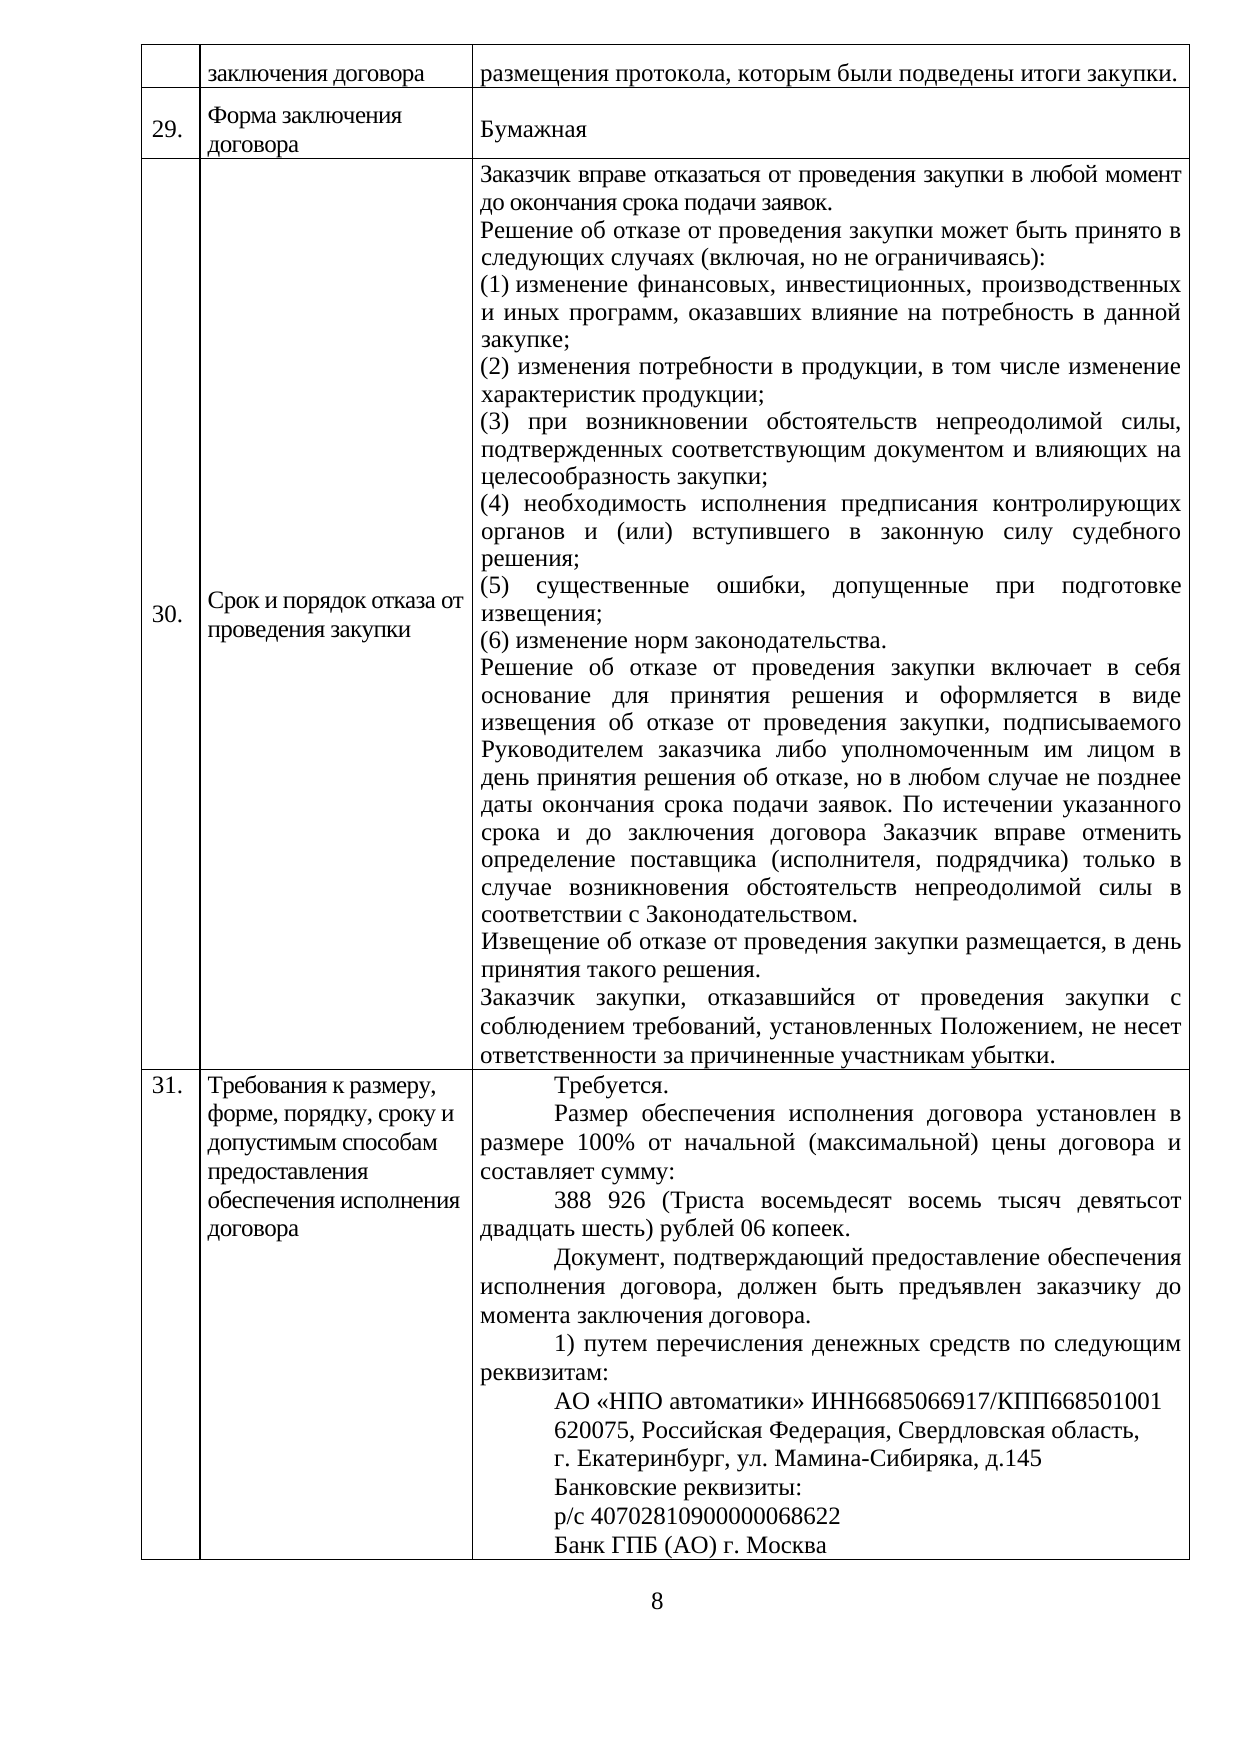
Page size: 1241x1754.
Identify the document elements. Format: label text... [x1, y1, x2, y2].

table_cell [142, 45, 199, 87]
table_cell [201, 1070, 472, 1558]
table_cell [201, 45, 472, 87]
table_cell [142, 1070, 199, 1558]
table_cell Заказчик вправе отказаться от проведения закупки в любой момент до окончания срока подачи заявок. Решение об отказе от проведения закупки может быть принято в следующих случаях (включая, но не ограничиваясь): (1) изменение финансовых, инвестиционных, производственных и иных программ, оказавших влияние на потребность в данной закупке; (2) изменения потребности в продукции, в том числе изменение характеристик продукции; (3) при возникновении обстоятельств непреодолимой силы, подтвержденных соответствующим документом и влияющих на целесообразность закупки; (4) необходимость исполнения предписания контролирующих органов и (или) вступившего в законную силу судебного решения; (5) существенные ошибки, допущенные при подготовке извещения; (6) изменение норм законодательства. Решение об отказе от проведения закупки включает в себя основание для принятия решения и оформляется в виде извещения об отказе от проведения закупки, подписываемого Руководителем заказчика либо уполномоченным им лицом в день принятия решения об отказе, но в любом случае не позднее даты окончания срока подачи заявок. По истечении указанного срока и до заключения договора Заказчик вправе отменить определение поставщика (исполнителя, подрядчика) только в случае возникновения обстоятельств непреодолимой силы в соответствии с Законодательством. Извещение об отказе от проведения закупки размещается, в день принятия такого решения. Заказчик закупки, отказавшийся от проведения закупки с соблюдением требований, установленных Положением, не несет ответственности за причиненные участникам убытки. [473, 159, 1189, 1069]
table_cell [473, 45, 1189, 87]
table_cell [142, 159, 199, 1069]
table_cell Срок и порядок отказа от проведения закупки [201, 159, 472, 1069]
table_cell Форма заключения договора [201, 88, 472, 158]
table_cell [473, 1070, 1189, 1558]
table_cell [142, 88, 199, 158]
table_cell Бумажная [473, 88, 1189, 158]
